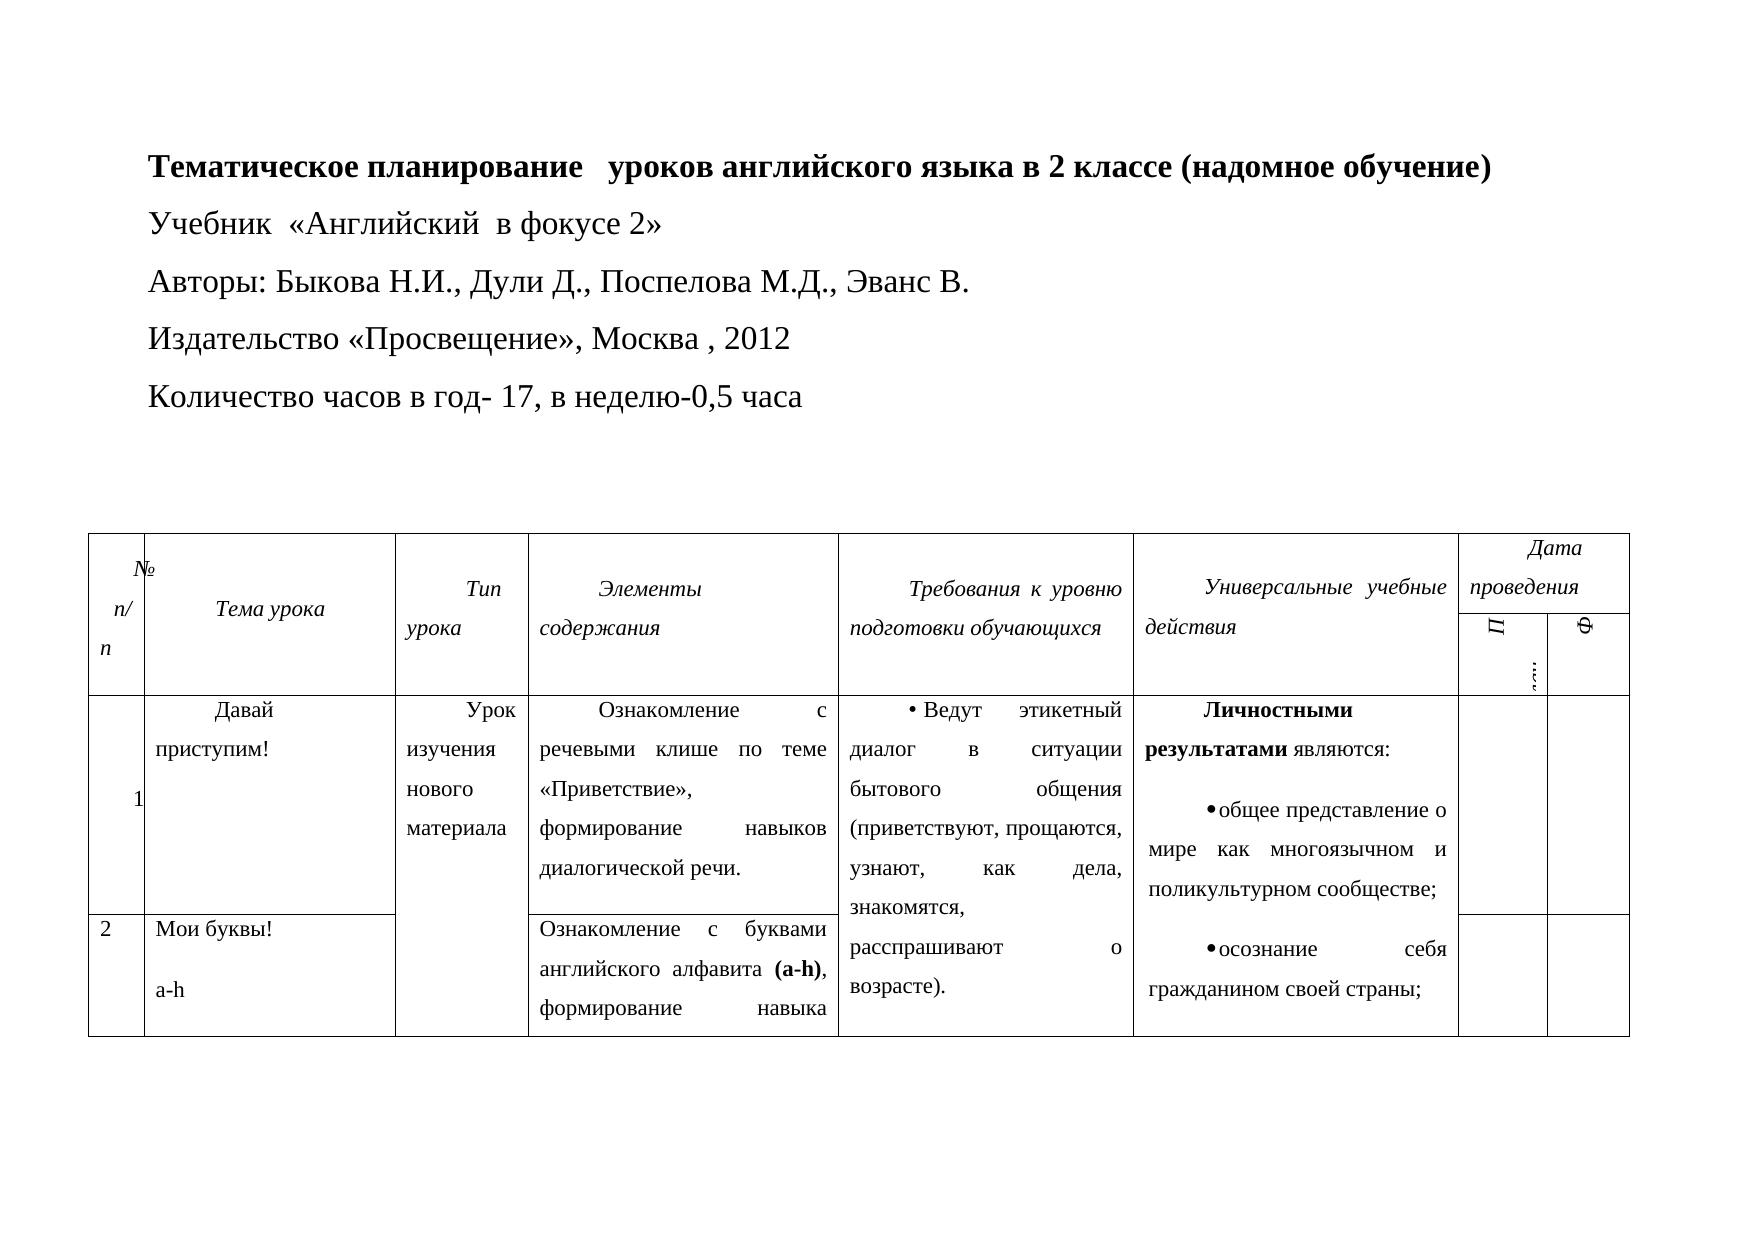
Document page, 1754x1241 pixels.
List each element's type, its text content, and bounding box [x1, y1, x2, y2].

table_cell План [1459, 614, 1547, 695]
table_cell Урок изучения нового материала [396, 696, 528, 1036]
table_header Универсальные учебные действия [1134, 534, 1458, 695]
table_header Дата проведения [1459, 534, 1629, 613]
table_cell Ознакомление с речевыми клише по теме «Приветствие», формирование навыков диалогической речи. [529, 696, 838, 914]
table_header Требования к уровню подготовки обучающихся [839, 534, 1133, 695]
table_cell Факт [1548, 614, 1629, 695]
table_cell [1459, 696, 1547, 914]
table_cell [1548, 696, 1629, 914]
text Авторы: Быкова Н.И., Дули Д., Поспелова М.Д., Эванс В. [89, 261, 1636, 299]
table_header Тип урока [396, 534, 528, 695]
text Учебник «Английский в фокусе 2» [89, 204, 1636, 242]
table_cell Ведут этикетный диалог в ситуации бытового общения (приветствуют, прощаются, узнают, как дела, знакомятся, расспрашивают о возрасте). Воспроизводят графически и каллиграфически корректно все буквы английского алфавита и основные буквосочетания (полу печатным шрифтом). Отличают буквы от транскрипционных значков. Употребляют глагол « to be» в утвердительных, отрицательных и вопросительных предложениях в Present Simple в полной и краткой формах, личные местоимения в именительном падеже, притяжательные местоимения, притяжательный падеж имени существительного, вопросительные слова (what, who, where, how, how many, how (old),whose, указательное местоимение this, соединительный союз and, неопределенный артикль a/an, предлоги места in, on, under, структуру Let`s… Оперируют вопросительными словами в продуктивной речи. [839, 696, 1133, 1036]
table_cell Давай приступим! [145, 696, 395, 914]
table_cell Мои буквы! a-h [145, 915, 395, 1036]
table_cell 1 [89, 696, 144, 914]
table_header Элементы содержания [529, 534, 838, 695]
table_header Тема урока [145, 534, 395, 695]
table_cell [1548, 915, 1629, 1036]
table_header № п/п [89, 534, 144, 695]
text Издательство «Просвещение», Москва , 2012 [89, 319, 1636, 357]
text Количество часов в год- 17, в неделю-0,5 часа [89, 376, 1636, 414]
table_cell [529, 915, 838, 1036]
table_cell 2 [89, 915, 144, 1036]
table_cell [1459, 915, 1547, 1036]
text Тематическое планирование уроков английского языка в 2 классе (надомное обучение) [89, 146, 1636, 184]
